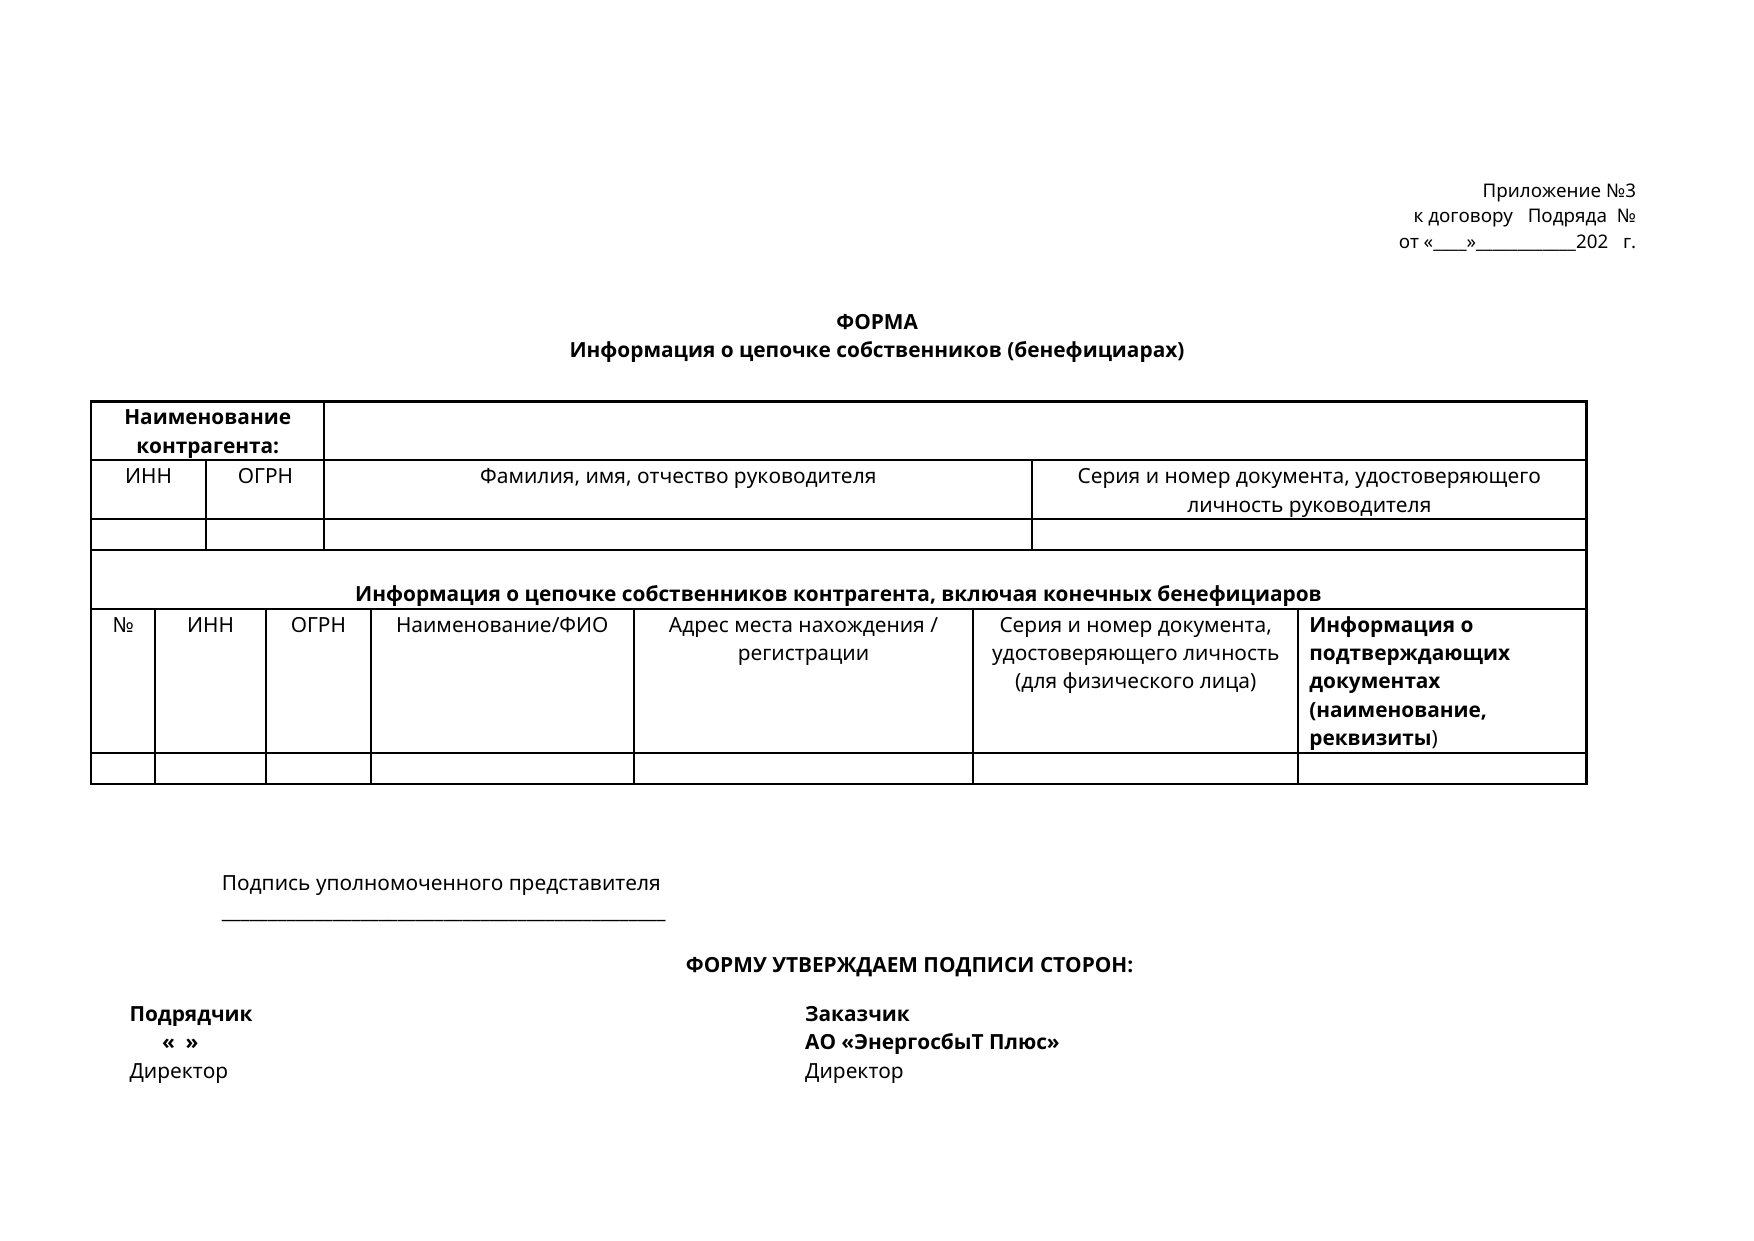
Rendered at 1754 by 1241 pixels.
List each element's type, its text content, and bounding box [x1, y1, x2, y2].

table_cell [635, 754, 972, 782]
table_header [794, 999, 1650, 1133]
table_cell [92, 754, 154, 782]
table_header Наименование контрагента: [92, 403, 323, 459]
table_header [325, 403, 1585, 459]
table_cell Серия и номер документа, удостоверяющего личность руководителя [1033, 461, 1585, 518]
table_cell [974, 754, 1297, 782]
table_cell [325, 520, 1031, 549]
table_cell ОГРН [267, 610, 370, 752]
table_cell Адрес места нахождения / регистрации [635, 610, 972, 752]
table_cell Фамилия, имя, отчество руководителя [325, 461, 1031, 518]
text ФОРМА [118, 307, 1636, 336]
text от «____»____________202 г. [118, 228, 1636, 254]
table_cell ИНН [156, 610, 265, 752]
text Подпись уполномоченного представителя [222, 868, 1636, 896]
table_cell Информация о цепочке собственников контрагента, включая конечных бенефициаров [92, 551, 1585, 608]
table_cell Серия и номер документа, удостоверяющего личность (для физического лица) [974, 610, 1297, 752]
table_cell [156, 754, 265, 782]
text к договору Подряда № [118, 203, 1636, 228]
text ________________________________________________ [222, 896, 1636, 925]
table_cell [92, 520, 205, 549]
table_cell [1033, 520, 1585, 549]
text Приложение №3 [118, 177, 1636, 203]
table_cell ИНН [92, 461, 205, 518]
text Информация о цепочке собственников (бенефициарах) [118, 336, 1636, 364]
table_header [118, 999, 794, 1133]
table_cell Информация о подтверждающих документах (наименование, реквизиты) [1299, 610, 1585, 752]
text ФОРМУ УТВЕРЖДАЕМ ПОДПИСИ СТОРОН: [118, 950, 1636, 978]
table_cell Наименование/ФИО [372, 610, 633, 752]
table_cell [267, 754, 370, 782]
table_cell № [92, 610, 154, 752]
table_cell [207, 520, 323, 549]
table_cell ОГРН [207, 461, 323, 518]
table_cell [1299, 754, 1585, 782]
table_cell [372, 754, 633, 782]
